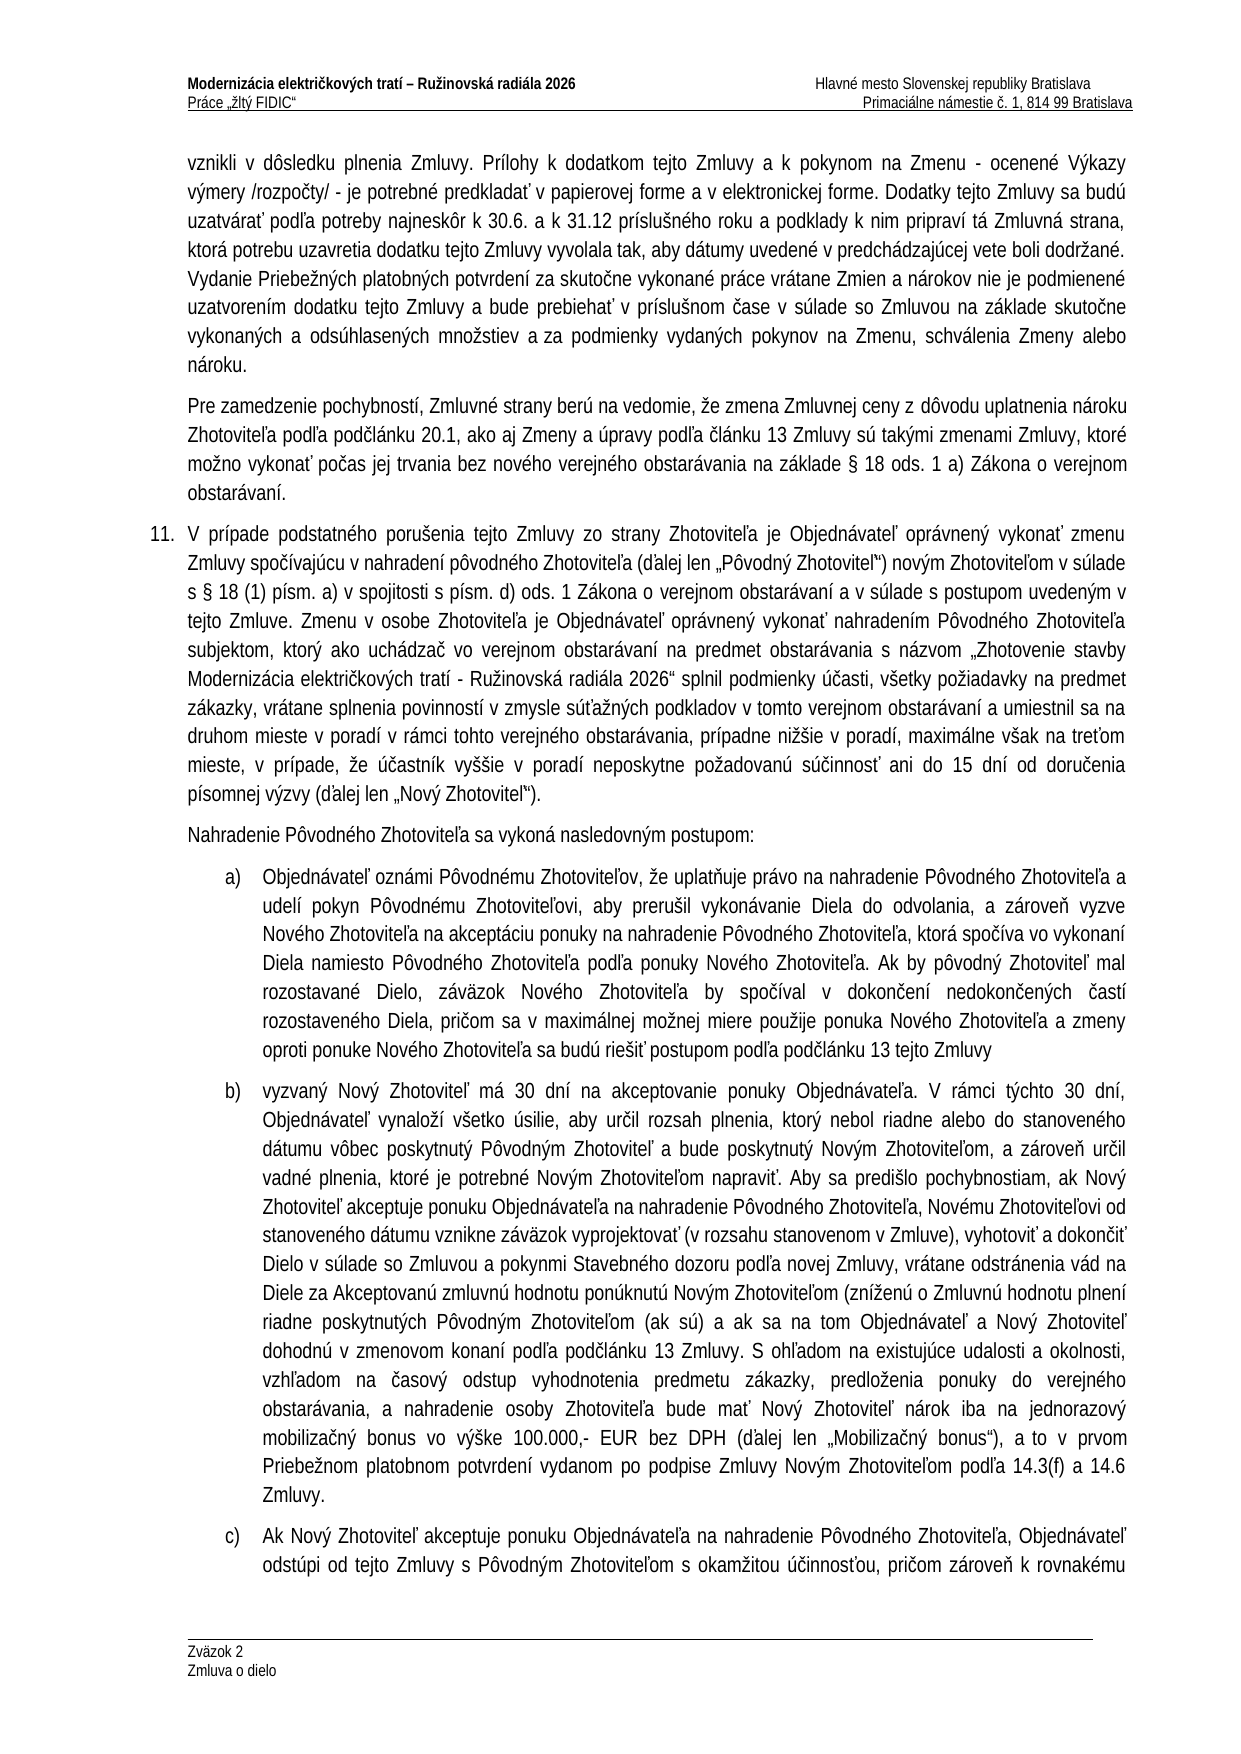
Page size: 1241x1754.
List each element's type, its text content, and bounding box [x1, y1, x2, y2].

list V prípade podstatného porušenia tejto Zmluvy zo strany Zhotoviteľa je Objednávateľ oprávnený vykonať zmenu Zmluvy spočívajúcu v nahradení pôvodného Zhotoviteľa (ďalej len „Pôvodný Zhotoviteľ“) novým Zhotoviteľom v súlade s § 18 (1) písm. a) v spojitosti s písm. d) ods. 1 Zákona o verejnom obstarávaní a v súlade s postupom uvedeným v tejto Zmluve. Zmenu v osobe Zhotoviteľa je Objednávateľ oprávnený vykonať nahradením Pôvodného Zhotoviteľa subjektom, ktorý ako uchádzač vo verejnom obstarávaní na predmet obstarávania s názvom „Zhotovenie stavby Modernizácia električkových tratí - Ružinovská radiála 2026“ splnil podmienky účasti, všetky požiadavky na predmet zákazky, vrátane splnenia povinností v zmysle súťažných podkladov v tomto verejnom obstarávaní a umiestnil sa na druhom mieste v poradí v rámci tohto verejného obstarávania, prípadne nižšie v poradí, maximálne však na treťom mieste, v prípade, že účastník vyššie v poradí neposkytne požadovanú súčinnosť ani do 15 dní od doručenia písomnej výzvy (ďalej len „Nový Zhotoviteľ“). [150, 521, 1127, 806]
list Objednávateľ oznámi Pôvodnému Zhotoviteľov, že uplatňuje právo na nahradenie Pôvodného Zhotoviteľa a udelí pokyn Pôvodnému Zhotoviteľovi, aby prerušil vykonávanie Diela do odvolania, a zároveň vyzve Nového Zhotoviteľa na akceptáciu ponuky na nahradenie Pôvodného Zhotoviteľa, ktorá spočíva vo vykonaní Diela namiesto Pôvodného Zhotoviteľa podľa ponuky Nového Zhotoviteľa. Ak by pôvodný Zhotoviteľ mal rozostavané Dielo, záväzok Nového Zhotoviteľa by spočíval v dokončení nedokončených častí rozostaveného Diela, pričom sa v maximálnej možnej miere použije ponuka Nového Zhotoviteľa a zmeny oproti ponuke Nového Zhotoviteľa sa budú riešiť postupom podľa podčlánku 13 tejto Zmluvy [225, 864, 1127, 1062]
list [225, 1523, 1127, 1577]
text Pre zamedzenie pochybností, Zmluvné strany berú na vedomie, že zmena Zmluvnej ceny z dôvodu uplatnenia nároku Zhotoviteľa podľa podčlánku 20.1, ako aj Zmeny a úpravy podľa článku 13 Zmluvy sú takými zmenami Zmluvy, ktoré možno vykonať počas jej trvania bez nového verejného obstarávania na základe § 18 ods. 1 a) Zákona o verejnom obstarávaní. [187, 393, 1127, 505]
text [187, 150, 1127, 377]
text Nahradenie Pôvodného Zhotoviteľa sa vykoná nasledovným postupom: [187, 822, 1127, 847]
list vyzvaný Nový Zhotoviteľ má 30 dní na akceptovanie ponuky Objednávateľa. V rámci týchto 30 dní, Objednávateľ vynaloží všetko úsilie, aby určil rozsah plnenia, ktorý nebol riadne alebo do stanoveného dátumu vôbec poskytnutý Pôvodným Zhotoviteľ a bude poskytnutý Novým Zhotoviteľom, a zároveň určil vadné plnenia, ktoré je potrebné Novým Zhotoviteľom napraviť. Aby sa predišlo pochybnostiam, ak Nový Zhotoviteľ akceptuje ponuku Objednávateľa na nahradenie Pôvodného Zhotoviteľa, Novému Zhotoviteľovi od stanoveného dátumu vznikne záväzok vyprojektovať (v rozsahu stanovenom v Zmluve), vyhotoviť a dokončiť Dielo v súlade so Zmluvou a pokynmi Stavebného dozoru podľa novej Zmluvy, vrátane odstránenia vád na Diele za Akceptovanú zmluvnú hodnotu ponúknutú Novým Zhotoviteľom (zníženú o Zmluvnú hodnotu plnení riadne poskytnutých Pôvodným Zhotoviteľom (ak sú) a ak sa na tom Objednávateľ a Nový Zhotoviteľ dohodnú v zmenovom konaní podľa podčlánku 13 Zmluvy. S ohľadom na existujúce udalosti a okolnosti, vzhľadom na časový odstup vyhodnotenia predmetu zákazky, predloženia ponuky do verejného obstarávania, a nahradenie osoby Zhotoviteľa bude mať Nový Zhotoviteľ nárok iba na jednorazový mobilizačný bonus vo výške 100.000,- EUR bez DPH (ďalej len „Mobilizačný bonus“), a to v prvom Priebežnom platobnom potvrdení vydanom po podpise Zmluvy Novým Zhotoviteľom podľa 14.3(f) a 14.6 Zmluvy. [225, 1078, 1127, 1507]
